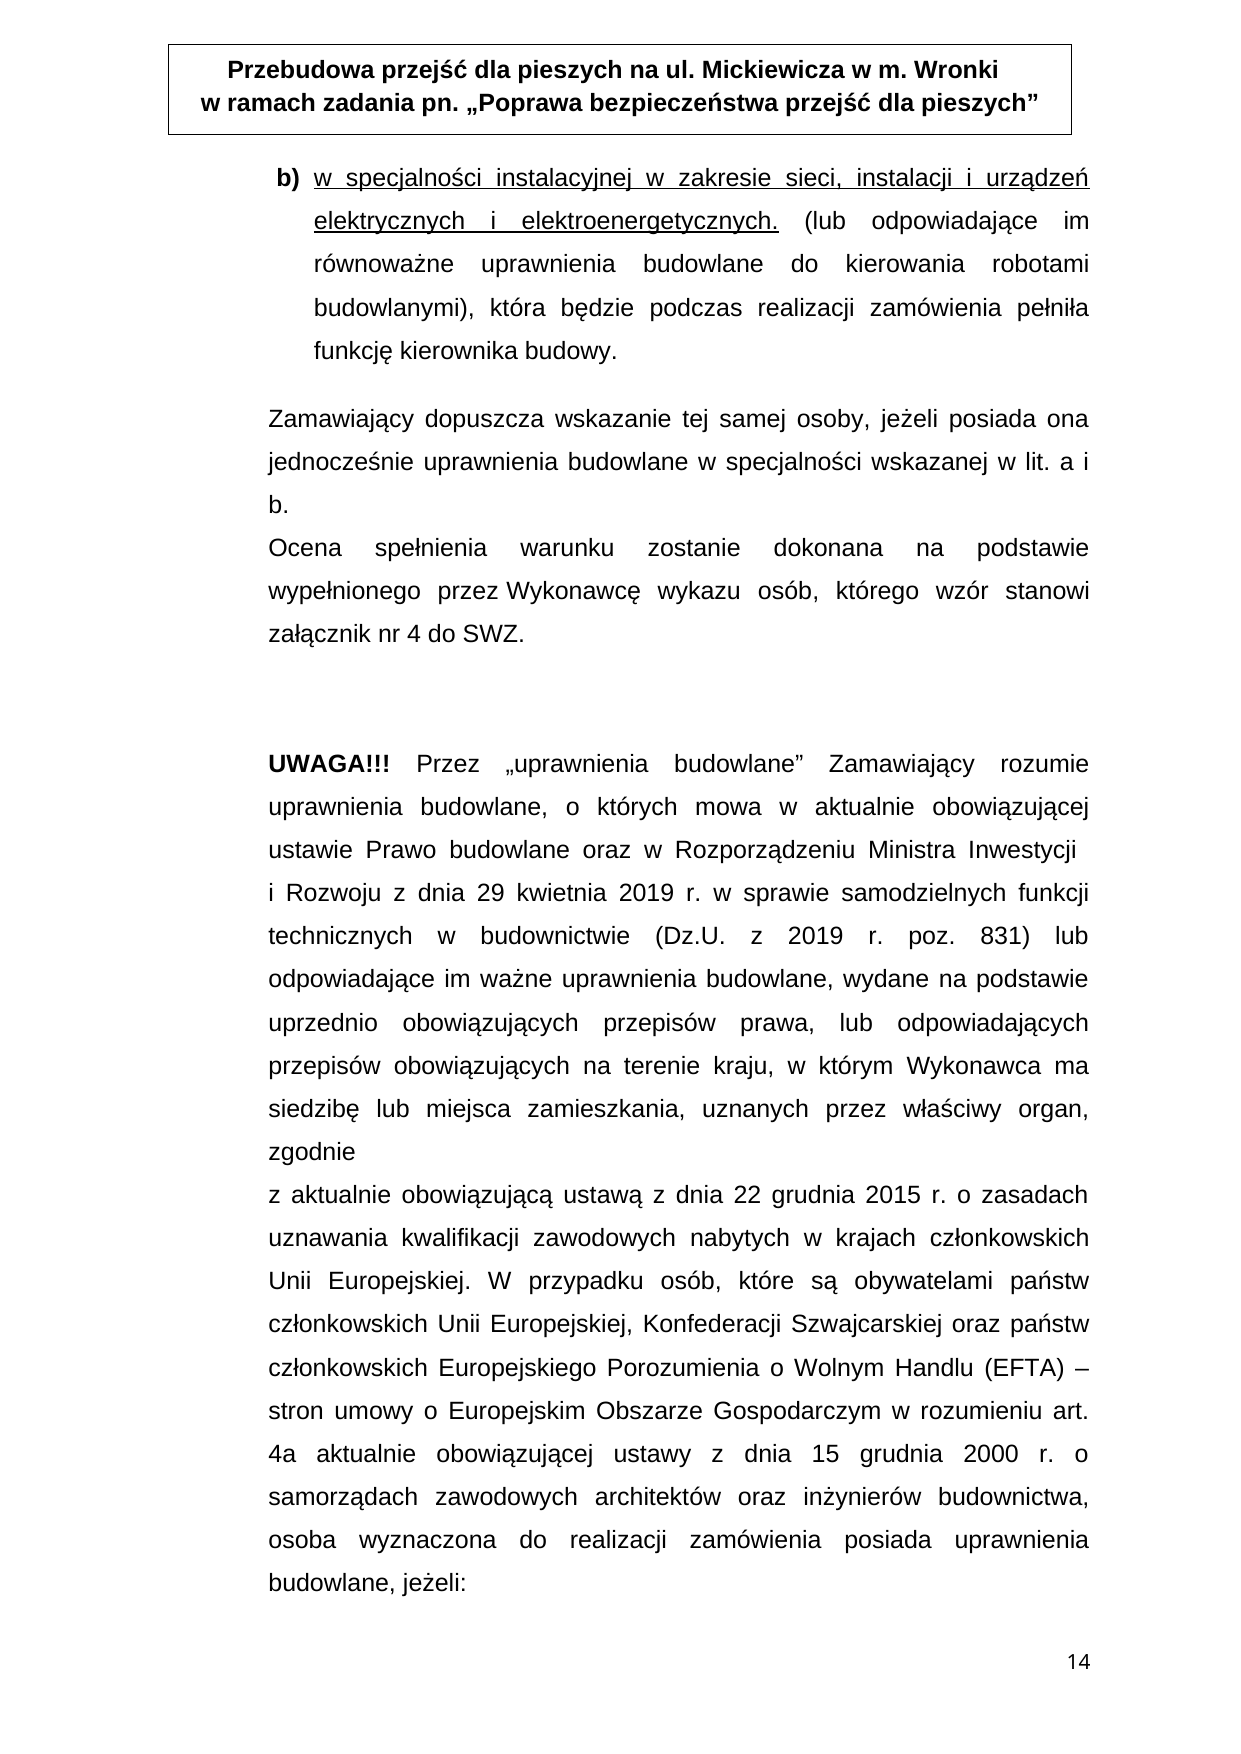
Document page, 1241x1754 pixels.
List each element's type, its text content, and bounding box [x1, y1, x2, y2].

list w specjalności instalacyjnej w zakresie sieci, instalacji i urządzeń elektrycznych i elektroenergetycznych. (lub odpowiadające im równoważne uprawnienia budowlane do kierowania robotami budowlanymi), która będzie podczas realizacji zamówienia pełniła funkcję kierownika budowy. [276, 163, 1090, 364]
text Zamawiający dopuszcza wskazanie tej samej osoby, jeżeli posiada ona jednocześnie uprawnienia budowlane w specjalności wskazanej w lit. a i b. [268, 404, 1090, 519]
list UWAGA!!! Przez „uprawnienia budowlane” Zamawiający rozumie uprawnienia budowlane, o których mowa w aktualnie obowiązującej ustawie Prawo budowlane oraz w Rozporządzeniu Ministra Inwestycji i Rozwoju z dnia 29 kwietnia 2019 r. w sprawie samodzielnych funkcji technicznych w budownictwie (Dz.U. z 2019 r. poz. 831) lub odpowiadające im ważne uprawnienia budowlane, wydane na podstawie uprzednio obowiązujących przepisów prawa, lub odpowiadających przepisów obowiązujących na terenie kraju, w którym Wykonawca ma siedzibę lub miejsca zamieszkania, uznanych przez właściwy organ, zgodnie z aktualnie obowiązującą ustawą z dnia 22 grudnia 2015 r. o zasadach uznawania kwalifikacji zawodowych nabytych w krajach członkowskich Unii Europejskiej. W przypadku osób, które są obywatelami państw członkowskich Unii Europejskiej, Konfederacji Szwajcarskiej oraz państw członkowskich Europejskiego Porozumienia o Wolnym Handlu (EFTA) – stron umowy o Europejskim Obszarze Gospodarczym w rozumieniu art. 4a aktualnie obowiązującej ustawy z dnia 15 grudnia 2000 r. o samorządach zawodowych architektów oraz inżynierów budownictwa, osoba wyznaczona do realizacji zamówienia posiada uprawnienia budowlane, jeżeli: [268, 749, 1090, 1597]
text Ocena spełnienia warunku zostanie dokonana na podstawie wypełnionego przez Wykonawcę wykazu osób, którego wzór stanowi załącznik nr 4 do SWZ. [268, 533, 1090, 648]
